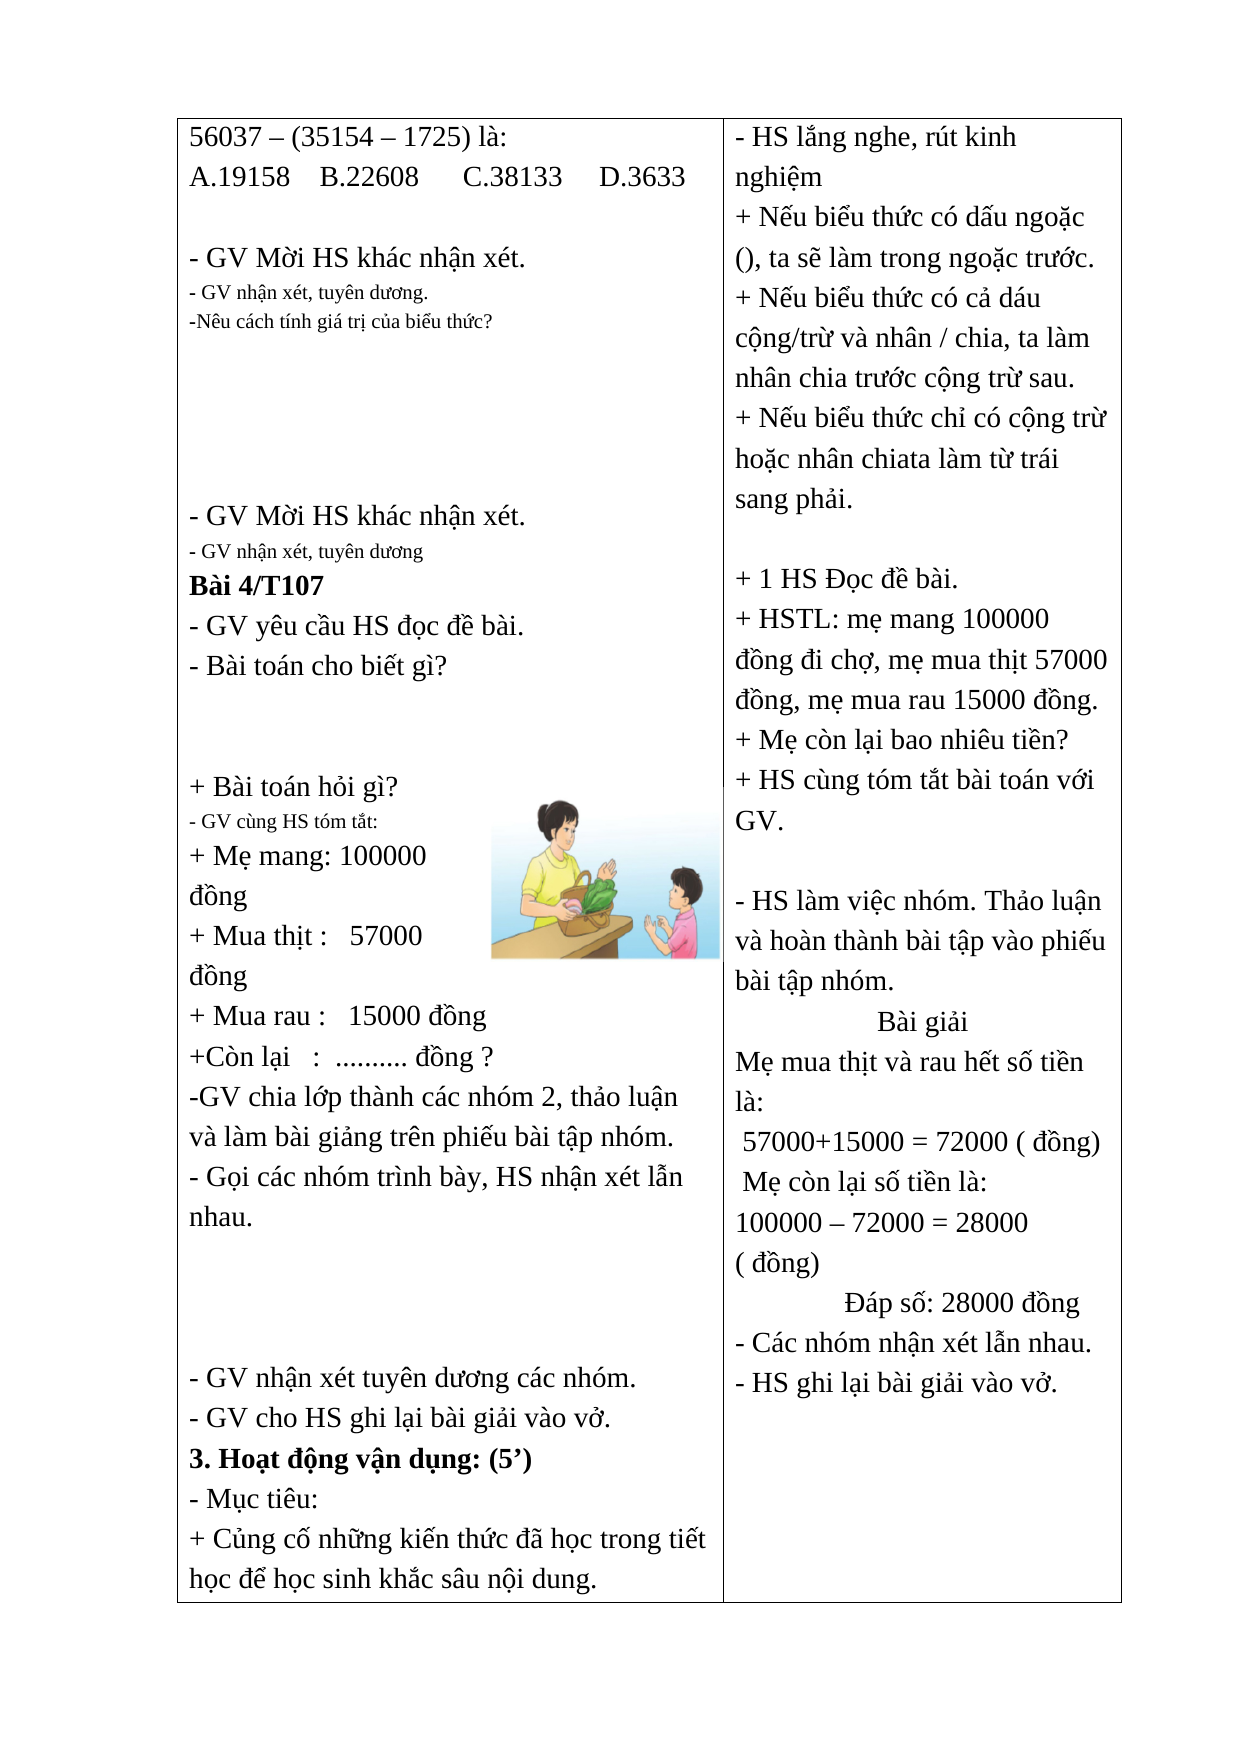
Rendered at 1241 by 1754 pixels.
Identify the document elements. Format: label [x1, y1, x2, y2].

table_cell [178, 119, 723, 1602]
picture [490, 787, 724, 962]
table_cell [724, 119, 1121, 1602]
